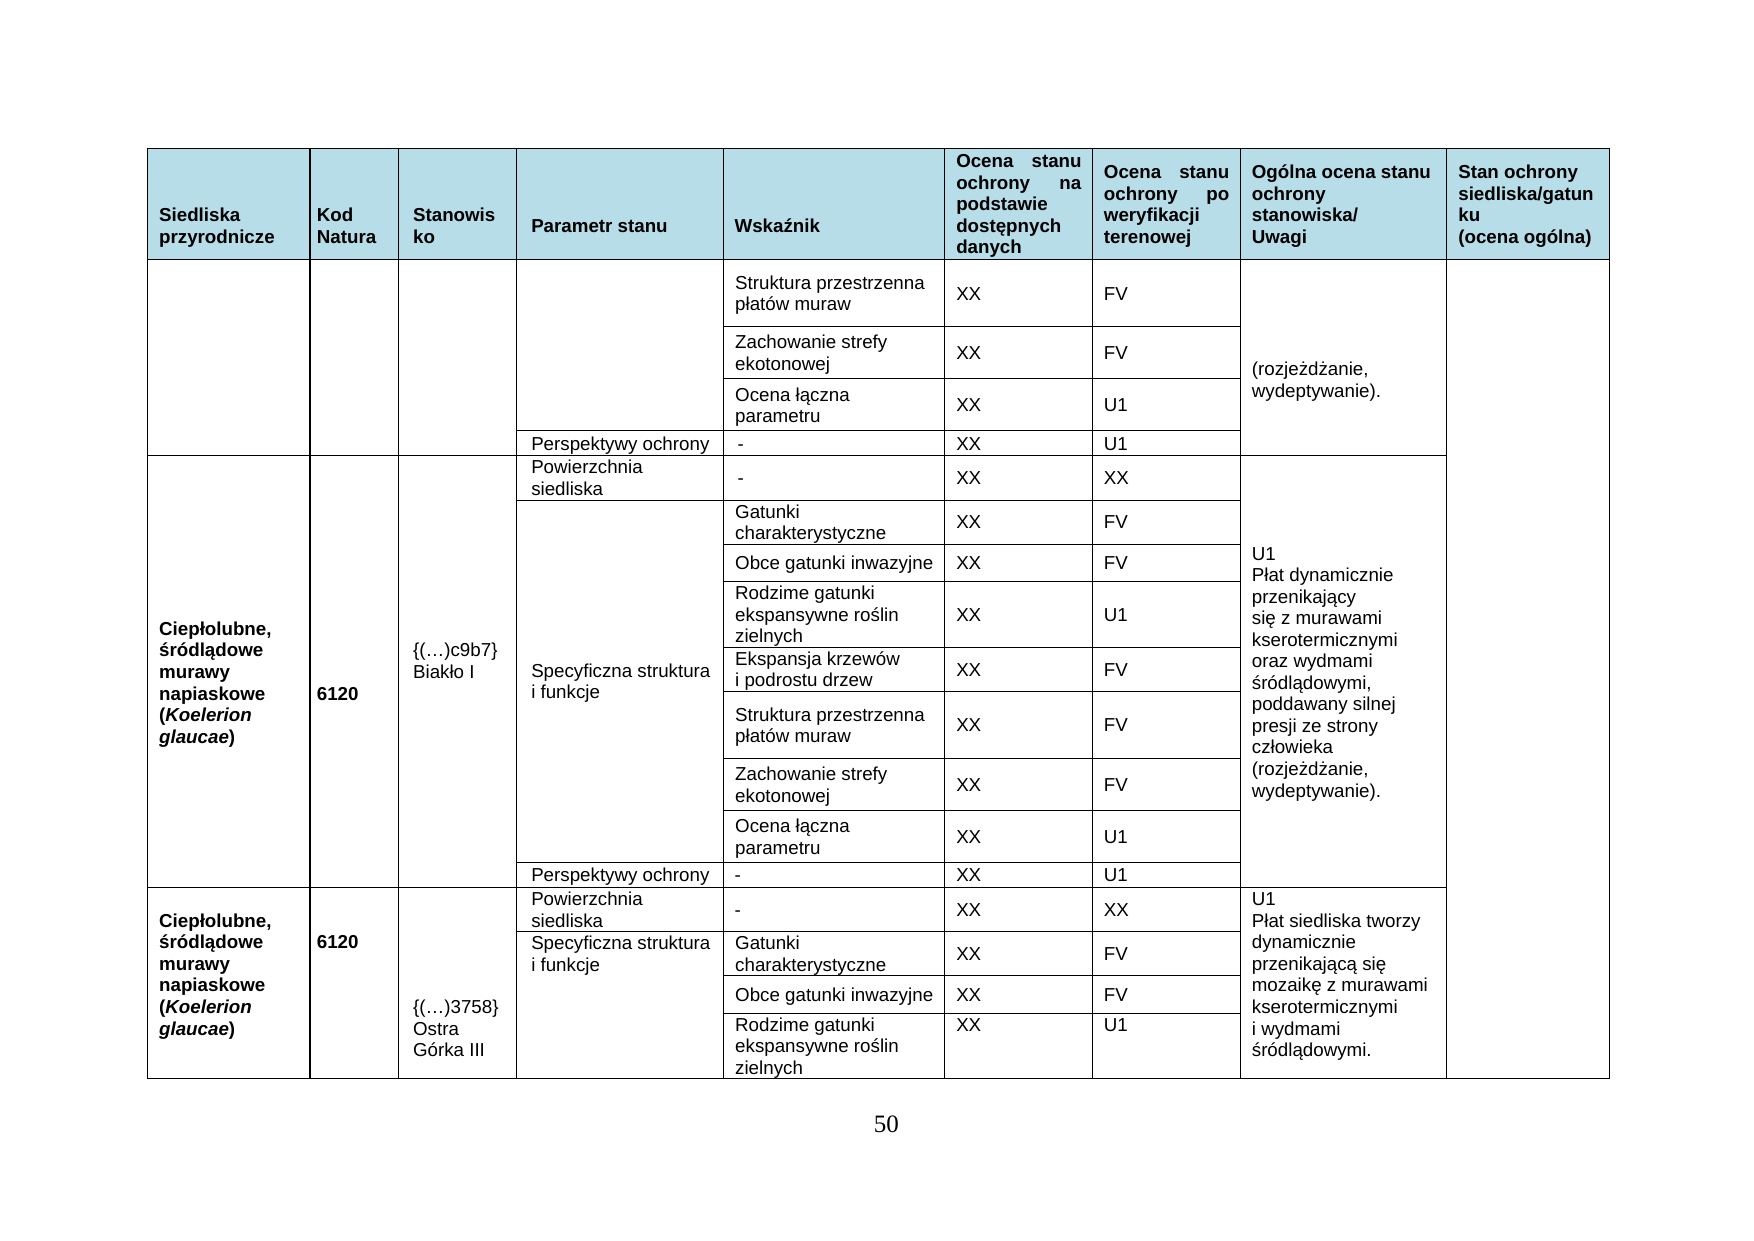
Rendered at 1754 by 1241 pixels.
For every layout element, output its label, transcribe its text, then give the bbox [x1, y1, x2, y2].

table_cell U1 [1093, 379, 1240, 430]
table_cell Zachowanie strefy ekotonowej [724, 759, 944, 810]
table_header Stanowisko [399, 149, 516, 259]
table_cell Ciepłolubne, śródlądowe murawy napiaskowe (Koelerion glaucae) [148, 456, 309, 887]
table_cell XX [945, 327, 1092, 378]
table_header Siedliska przyrodnicze [148, 149, 309, 259]
table_cell XX [945, 648, 1092, 691]
table_cell U1 [1093, 863, 1240, 887]
table_cell U1 [1093, 811, 1240, 862]
table_cell FV [1093, 692, 1240, 758]
table_cell - [724, 863, 944, 887]
table_cell Perspektywy ochrony [517, 863, 723, 887]
table_cell XX [945, 545, 1092, 581]
table_cell - [724, 456, 944, 499]
table_cell FV [1093, 501, 1240, 544]
table_cell Gatunki charakterystyczne [724, 501, 944, 544]
table_cell XX [945, 811, 1092, 862]
table_cell Struktura przestrzenna płatów muraw [724, 692, 944, 758]
table_cell XX [945, 379, 1092, 430]
table_cell XX [945, 692, 1092, 758]
table_cell XX [945, 501, 1092, 544]
table_cell U1 [1093, 431, 1240, 455]
table_cell XX [945, 260, 1092, 326]
table_cell FV [1093, 260, 1240, 326]
table_cell Specyficzna struktura i funkcje [517, 932, 723, 1078]
table_cell XX [945, 888, 1092, 931]
table_cell {(…)c9b7} Biakło I [399, 456, 516, 887]
table_header Stan ochrony siedliska/gatunku (ocena ogólna) [1447, 149, 1609, 259]
table_cell XX [945, 759, 1092, 810]
table_cell FV [1093, 648, 1240, 691]
table_cell Ocena łączna parametru [724, 379, 944, 430]
table_cell FV [1093, 327, 1240, 378]
table_cell FV [1093, 545, 1240, 581]
table_cell XX [1093, 456, 1240, 499]
table_cell Ekspansja krzewów i podrostu drzew [724, 648, 944, 691]
table_cell Ocena łączna parametru [724, 811, 944, 862]
table_cell U1 Płat dynamicznie przenikający się z murawami kserotermicznymi oraz wydmami śródlądowymi, poddawany silnej presji ze strony człowieka (rozjeżdżanie, wydeptywanie). [1241, 456, 1446, 887]
table_cell XX [945, 1014, 1092, 1078]
table_cell Gatunki charakterystyczne [724, 932, 944, 975]
table_cell Obce gatunki inwazyjne [724, 545, 944, 581]
table_cell Specyficzna struktura i funkcje [517, 501, 723, 862]
table_cell XX [945, 863, 1092, 887]
table_cell XX [945, 456, 1092, 499]
table_header Wskaźnik [724, 149, 944, 259]
table_cell Rodzime gatunki ekspansywne roślin zielnych [724, 582, 944, 647]
table_cell Struktura przestrzenna płatów muraw [724, 260, 944, 326]
table_cell Rodzime gatunki ekspansywne roślin zielnych [724, 1014, 944, 1078]
table_cell U1 [1093, 1014, 1240, 1078]
table_cell Powierzchnia siedliska [517, 456, 723, 499]
table_cell Perspektywy ochrony [517, 431, 723, 455]
table_cell 6120 [311, 456, 398, 887]
table_cell XX [945, 932, 1092, 975]
table_header Parametr stanu [517, 149, 723, 259]
table_cell XX [945, 431, 1092, 455]
table_header Ocena stanu ochrony na podstawie dostępnych danych [945, 149, 1092, 259]
table_cell U1 [1093, 582, 1240, 647]
table_cell XX [1093, 888, 1240, 931]
table_cell Zachowanie strefy ekotonowej [724, 327, 944, 378]
table_header Ogólna ocena stanu ochrony stanowiska/ Uwagi [1241, 149, 1446, 259]
table_cell FV [1093, 976, 1240, 1013]
table_cell 6120 [311, 888, 398, 1078]
table_cell FV [1093, 759, 1240, 810]
table_cell Powierzchnia siedliska [517, 888, 723, 931]
table_cell Ciepłolubne, śródlądowe murawy napiaskowe (Koelerion glaucae) [148, 888, 309, 1078]
table_header Kod Natura [311, 149, 398, 259]
table_cell {(…)3758} Ostra Górka III [399, 888, 516, 1078]
table_cell - [724, 888, 944, 931]
table_cell - [724, 431, 944, 455]
table_cell XX [945, 582, 1092, 647]
table_cell FV [1093, 932, 1240, 975]
table_cell Obce gatunki inwazyjne [724, 976, 944, 1013]
table_cell U1 Płat siedliska tworzy dynamicznie przenikającą się mozaikę z murawami kserotermicznymi i wydmami śródlądowymi. [1241, 888, 1446, 1078]
table_cell XX [945, 976, 1092, 1013]
table_header Ocena stanu ochrony po weryfikacji terenowej [1093, 149, 1240, 259]
